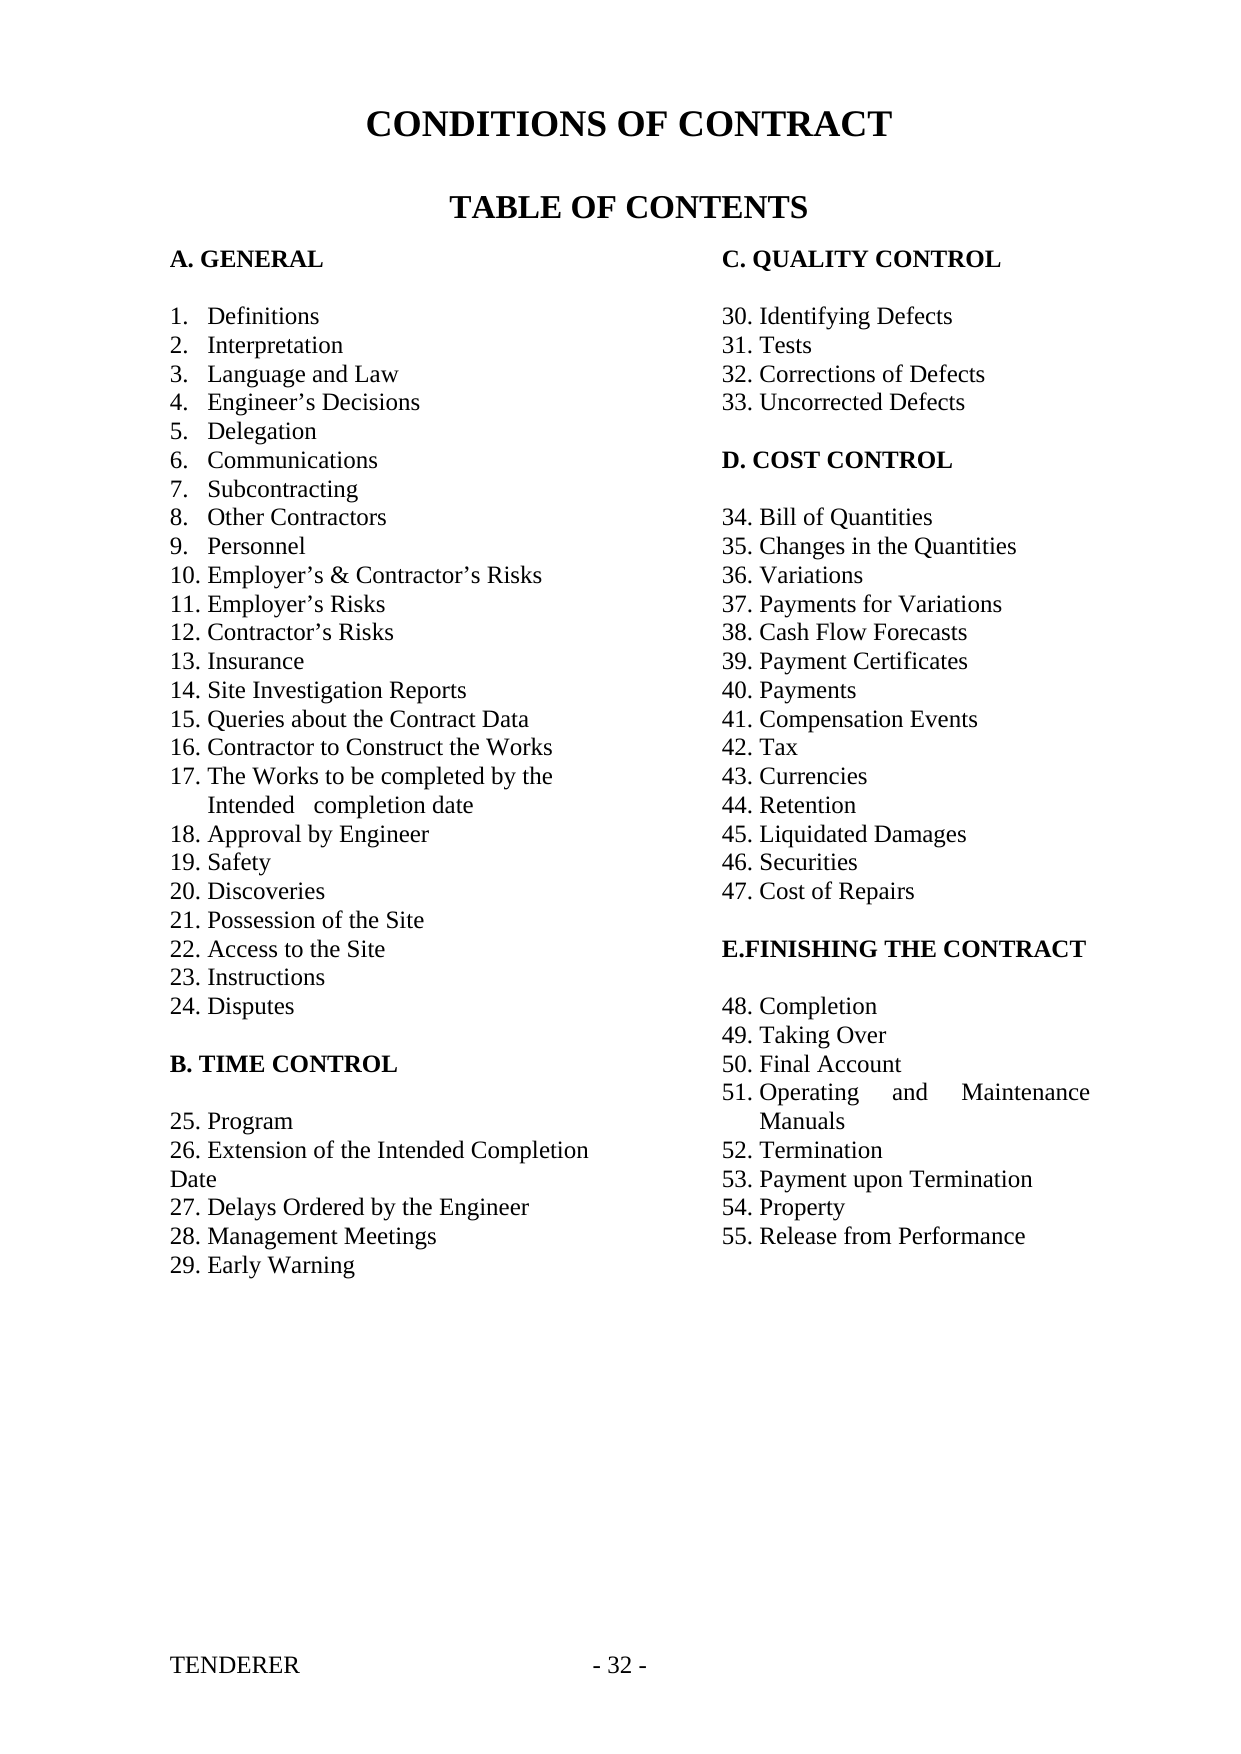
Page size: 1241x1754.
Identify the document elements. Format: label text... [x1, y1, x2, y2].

title 5. Delegation [169, 416, 647, 445]
title D. COST CONTROL [722, 445, 1090, 474]
title Property [722, 1192, 1090, 1221]
title 31. Tests [722, 330, 1090, 359]
title 41. Compensation Events [722, 704, 1090, 732]
title 6. Communications [169, 445, 647, 474]
title 50. Final Account [722, 1049, 1090, 1077]
title 40. Payments [722, 675, 1090, 704]
title 9. Personnel [169, 531, 647, 560]
title 28. Management Meetings [169, 1221, 647, 1250]
title 29. Early Warning [169, 1250, 647, 1279]
title Access to the Site [169, 934, 647, 962]
title Operating and Maintenance Manuals [722, 1077, 1090, 1135]
title 21. Possession of the Site [169, 905, 647, 934]
title 13. Insurance [169, 646, 647, 675]
title 47. Cost of Repairs [722, 876, 1090, 905]
title 45. Liquidated Damages [722, 819, 1090, 847]
title 33. Uncorrected Defects [722, 387, 1090, 416]
title 26. Extension of the Intended Completion Date [169, 1135, 647, 1192]
title 16. Contractor to Construct the Works [169, 732, 647, 761]
title 12. Contractor’s Risks [169, 617, 647, 646]
title E.FINISHING THE CONTRACT [722, 934, 1090, 962]
title C. QUALITY CONTROL [722, 179, 1090, 272]
title 46. Securities [722, 847, 1090, 876]
title 35. Changes in the Quantities [722, 531, 1090, 560]
title 20. Discoveries [169, 876, 647, 905]
title 23. Instructions [169, 962, 647, 991]
title 30. Identifying Defects [722, 301, 1090, 330]
title Termination [722, 1135, 1090, 1164]
title 34. Bill of Quantities [722, 502, 1090, 531]
title 37. Payments for Variations [722, 589, 1090, 617]
title Release from Performance [722, 1221, 1090, 1250]
title 32. Corrections of Defects [722, 359, 1090, 387]
title A. GENERAL [169, 212, 647, 272]
title 49. Taking Over [722, 1020, 1090, 1049]
title 14. Site Investigation Reports [169, 675, 647, 704]
title 38. Cash Flow Forecasts [722, 617, 1090, 646]
title Intended completion date [207, 790, 647, 819]
title 25. Program [169, 1106, 647, 1135]
title Payment upon Termination [722, 1164, 1090, 1192]
title 2. Interpretation [169, 330, 647, 359]
title 27. Delays Ordered by the Engineer [169, 1192, 647, 1221]
title 3. Language and Law [169, 359, 647, 387]
title 4. Engineer’s Decisions [169, 387, 647, 416]
title 43. Currencies [722, 761, 1090, 790]
title 11. Employer’s Risks [169, 589, 647, 617]
title Disputes [169, 991, 647, 1020]
title B. TIME CONTROL [169, 1049, 647, 1077]
title 42. Tax [722, 732, 1090, 761]
title 7. Subcontracting [169, 474, 647, 502]
title 44. Retention [722, 790, 1090, 819]
title 48. Completion [722, 991, 1090, 1020]
title Safety [169, 847, 647, 876]
title 8. Other Contractors [169, 502, 647, 531]
title 36. Variations [722, 560, 1090, 589]
title 1. Definitions [169, 301, 647, 330]
title 18. Approval by Engineer [169, 819, 647, 847]
title 10. Employer’s & Contractor’s Risks [169, 560, 647, 589]
title 15. Queries about the Contract Data [169, 704, 647, 732]
title 39. Payment Certificates [722, 646, 1090, 675]
title 17. The Works to be completed by the [169, 761, 647, 790]
